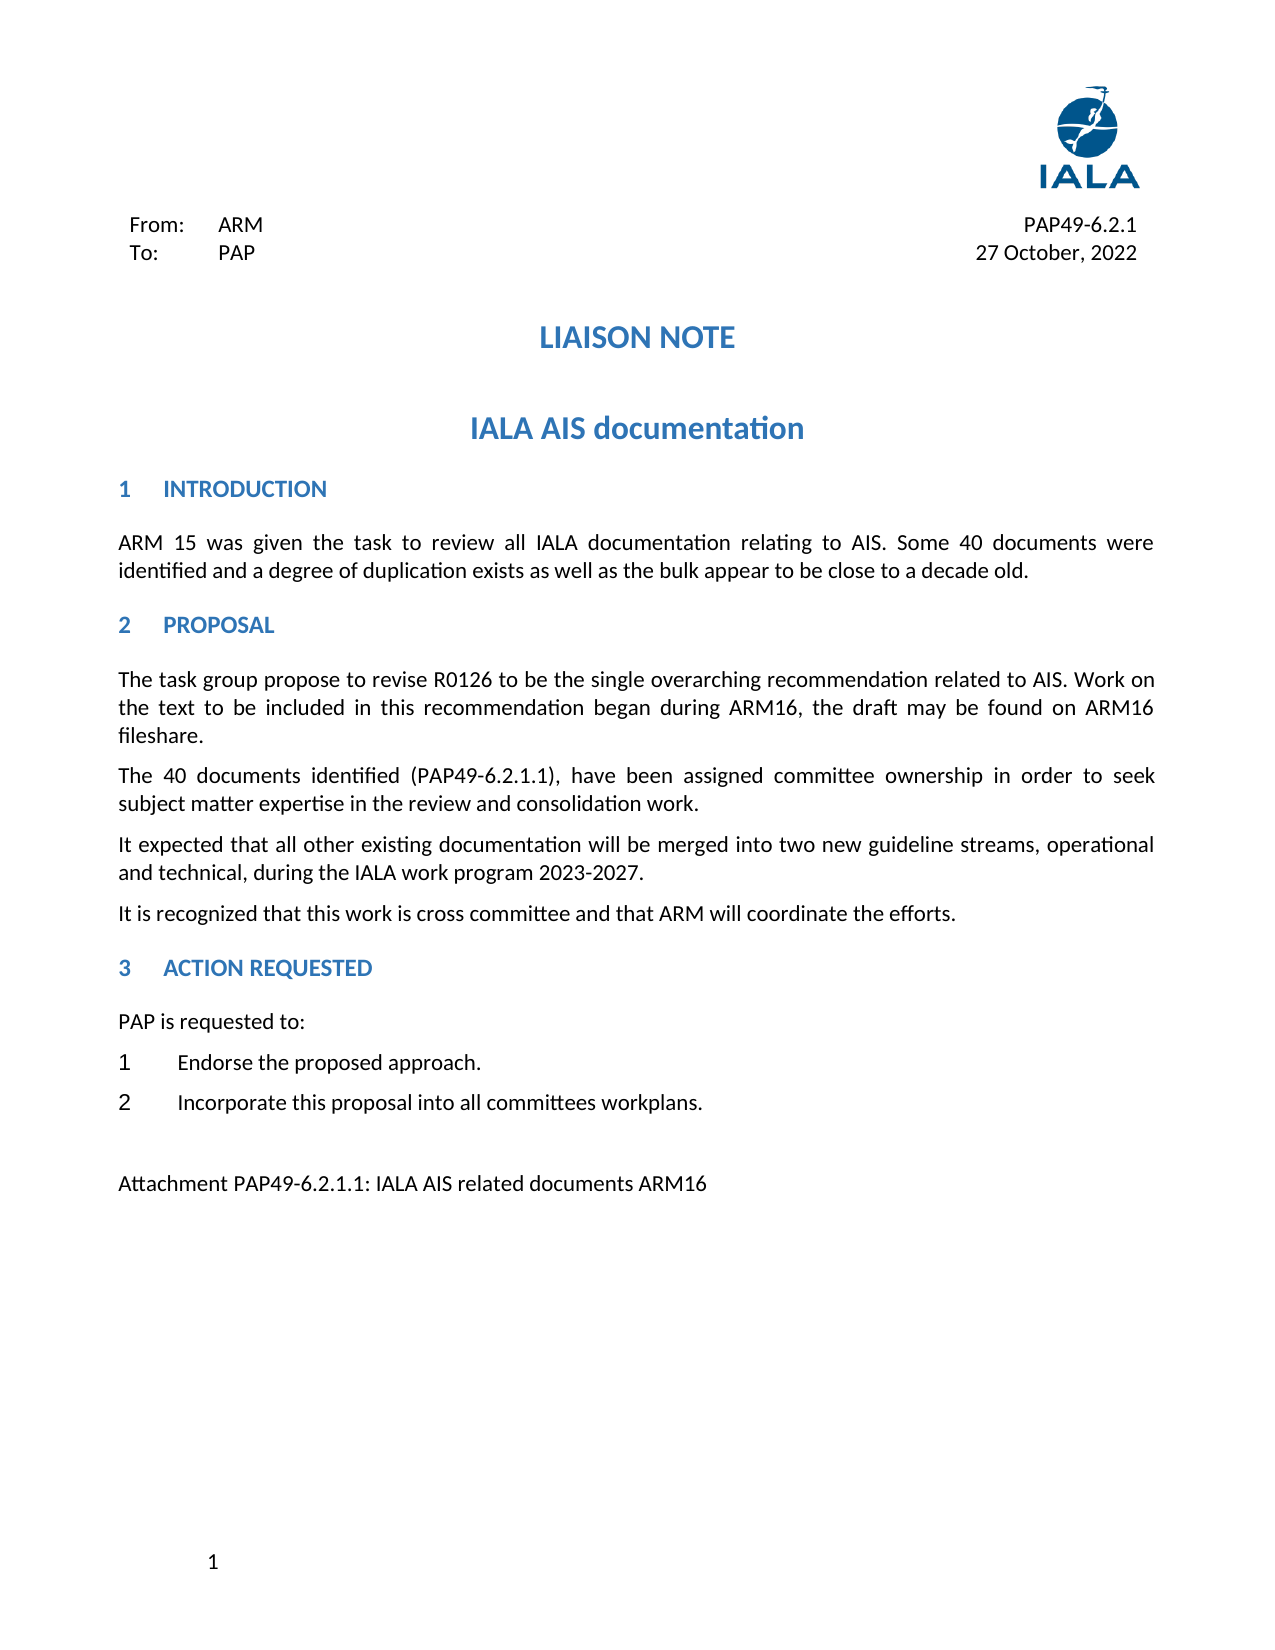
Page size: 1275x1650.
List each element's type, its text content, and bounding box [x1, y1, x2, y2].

table_cell 27 October, 2022 [579, 239, 1148, 266]
subtitle INTRODUCTION [118, 473, 1157, 503]
subtitle ACTION REQUESTED [118, 952, 1157, 982]
subtitle PROPOSAL [118, 609, 1157, 640]
table_header From: ARM [118, 210, 579, 238]
table_cell To: PAP [118, 239, 579, 266]
text It is recognized that this work is cross committee and that ARM will coordinate the efforts. [118, 899, 1157, 927]
list Incorporate this proposal into all committees workplans. [118, 1088, 1157, 1116]
list Endorse the proposed approach. [118, 1048, 1157, 1076]
text It expected that all other existing documentation will be merged into two new guideline streams, operational and technical, during the IALA work program 2023-2027. [118, 830, 1157, 886]
picture [1017, 75, 1157, 211]
list Attachment PAP49-6.2.1.1: IALA AIS related documents ARM16 [118, 1169, 1157, 1197]
title LIAISON NOTE [118, 316, 1157, 357]
table_header PAP49-6.2.1 [579, 210, 1148, 238]
text ARM 15 was given the task to review all IALA documentation relating to AIS. Some 40 documents were identified and a degree of duplication exists as well as the bulk appear to be close to a decade old. [118, 528, 1157, 584]
title IALA AIS documentation [118, 407, 1157, 448]
text The 40 documents identified (PAP49-6.2.1.1), have been assigned committee ownership in order to seek subject matter expertise in the review and consolidation work. [118, 762, 1157, 818]
text PAP is requested to: [118, 1007, 1157, 1035]
text The task group propose to revise R0126 to be the single overarching recommendation related to AIS. Work on the text to be included in this recommendation began during ARM16, the draft may be found on ARM16 fileshare. [118, 665, 1157, 749]
